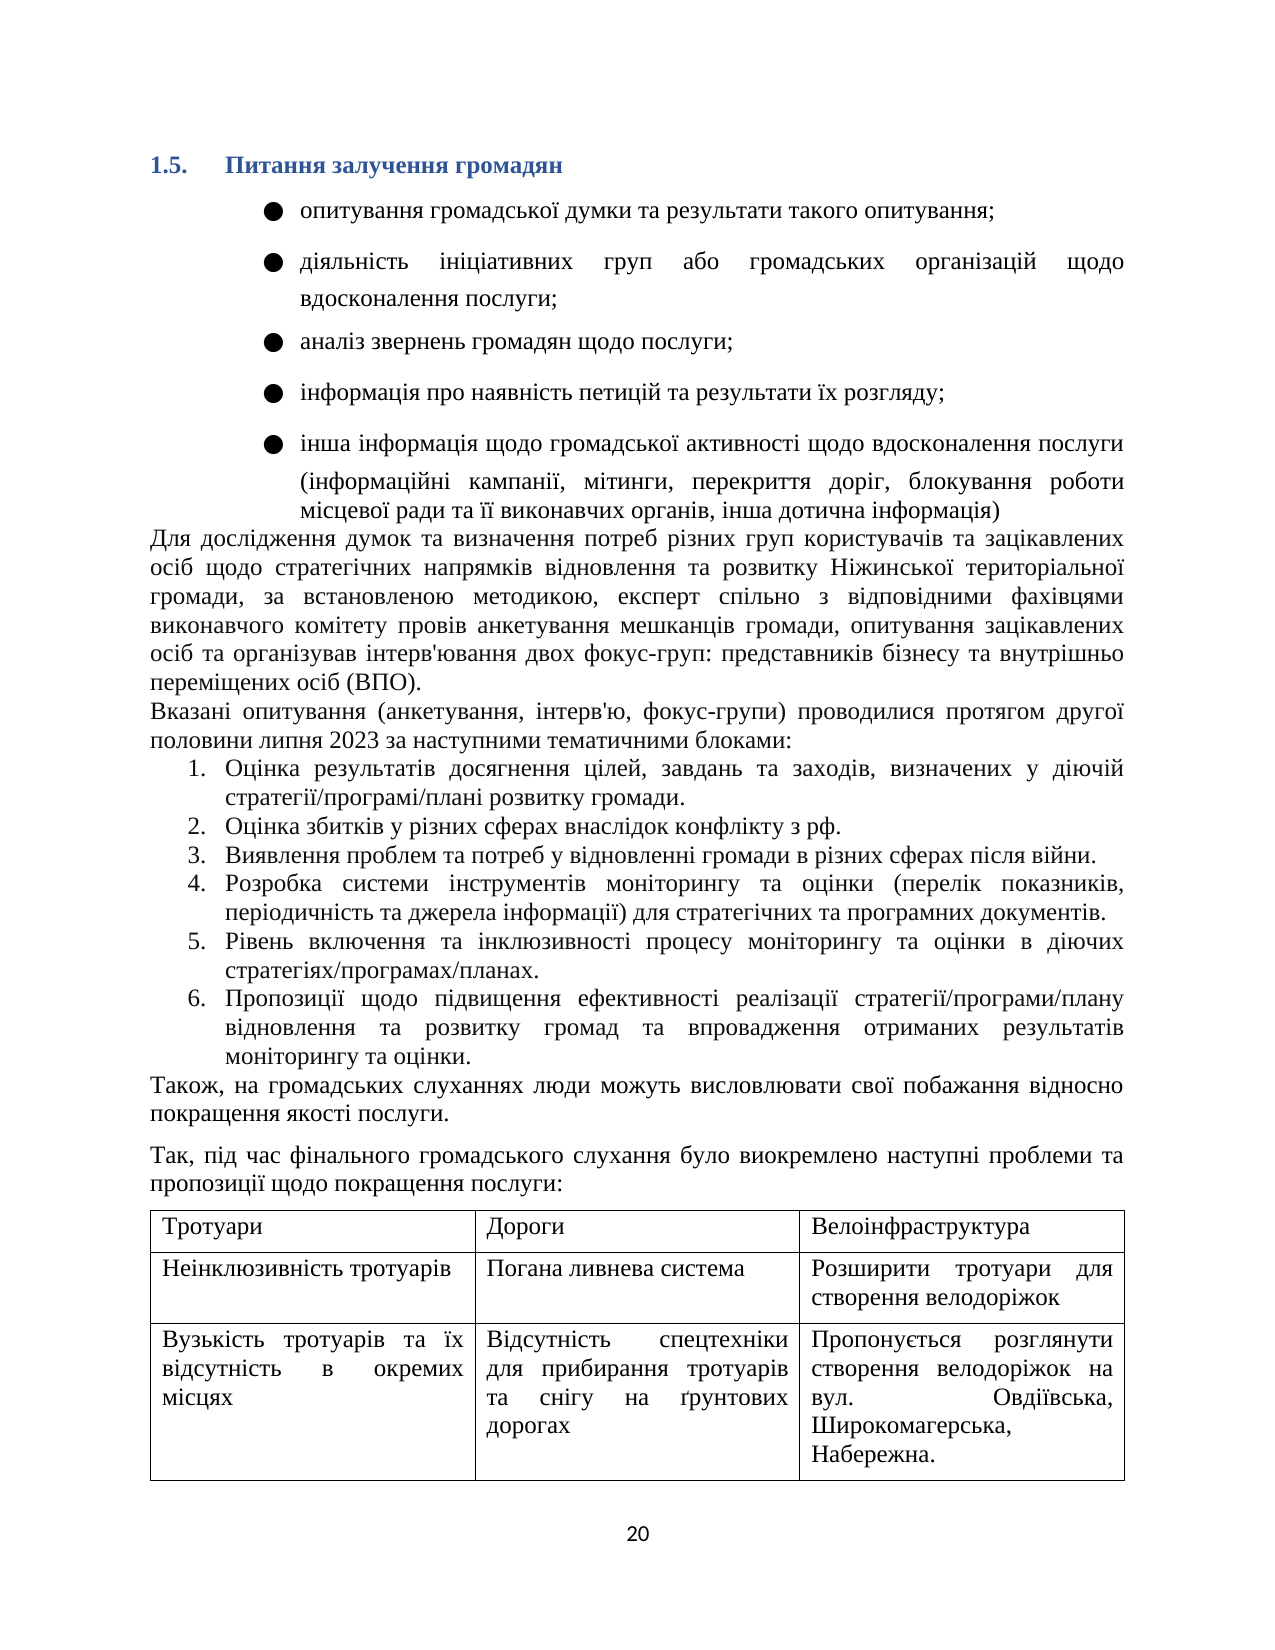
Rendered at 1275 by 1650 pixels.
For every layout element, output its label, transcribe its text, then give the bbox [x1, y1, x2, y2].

table_cell Пропонується розглянути створення велодоріжок на вул. Овдіївська, Широкомагерська, Набережна. [800, 1324, 1124, 1480]
text Так, під час фінального громадського слухання було виокремлено наступні проблеми та пропозиції щодо покращення послуги: [150, 1140, 1125, 1197]
text Також, на громадських слуханнях люди можуть висловлювати свої побажання відносно покращення якості послуги. [150, 1070, 1125, 1127]
list аналіз звернень громадян щодо послуги; [262, 312, 1125, 363]
text Вказані опитування (анкетування, інтерв'ю, фокус-групи) проводилися протягом другої половини липня 2023 за наступними тематичними блоками: [150, 696, 1125, 753]
table_header Дороги [476, 1211, 799, 1252]
table_cell Вузькість тротуарів та їх відсутність в окремих місцях [151, 1324, 475, 1480]
list діяльність ініціативних груп або громадських організацій щодо вдосконалення послуги; [262, 232, 1125, 312]
text Для дослідження думок та визначення потреб різних груп користувачів та зацікавлених осіб щодо стратегічних напрямків відновлення та розвитку Ніжинської територіальної громади, за встановленою методикою, експерт спільно з відповідними фахівцями виконавчого комітету провів анкетування мешканців громади, опитування зацікавлених осіб та організував інтерв'ювання двох фокус-груп: представників бізнесу та внутрішньо переміщених осіб (ВПО). [150, 523, 1125, 696]
table_cell Відсутність спецтехніки для прибирання тротуарів та снігу на ґрунтових дорогах [476, 1324, 799, 1480]
subtitle Питання залучення громадян [150, 150, 1125, 179]
table_cell Неінклюзивність тротуарів [151, 1253, 475, 1323]
list інформація про наявність петицій та результати їх розгляду; [262, 363, 1125, 415]
list Рівень включення та інклюзивності процесу моніторингу та оцінки в діючих стратегіях/програмах/планах. [187, 926, 1125, 983]
table_cell Розширити тротуари для створення велодоріжок [800, 1253, 1124, 1323]
list Пропозиції щодо підвищення ефективності реалізації стратегії/програми/плану відновлення та розвитку громад та впровадження отриманих результатів моніторингу та оцінки. [187, 983, 1125, 1070]
table_header Велоінфраструктура [800, 1211, 1124, 1252]
list опитування громадської думки та результати такого опитування; [262, 181, 1125, 232]
table_cell Погана ливнева система [476, 1253, 799, 1323]
list Розробка системи інструментів моніторингу та оцінки (перелік показників, періодичність та джерела інформації) для стратегічних та програмних документів. [187, 868, 1125, 926]
list інша інформація щодо громадської активності щодо вдосконалення послуги (інформаційні кампанії, мітинги, перекриття доріг, блокування роботи місцевої ради та її виконавчих органів, інша дотична інформація) [262, 415, 1125, 523]
list Оцінка результатів досягнення цілей, завдань та заходів, визначених у діючій стратегії/програмі/плані розвитку громади. [187, 753, 1125, 811]
list Оцінка збитків у різних сферах внаслідок конфлікту з рф. [187, 811, 1125, 840]
table_header Тротуари [151, 1211, 475, 1252]
list Виявлення проблем та потреб у відновленні громади в різних сферах після війни. [187, 840, 1125, 868]
